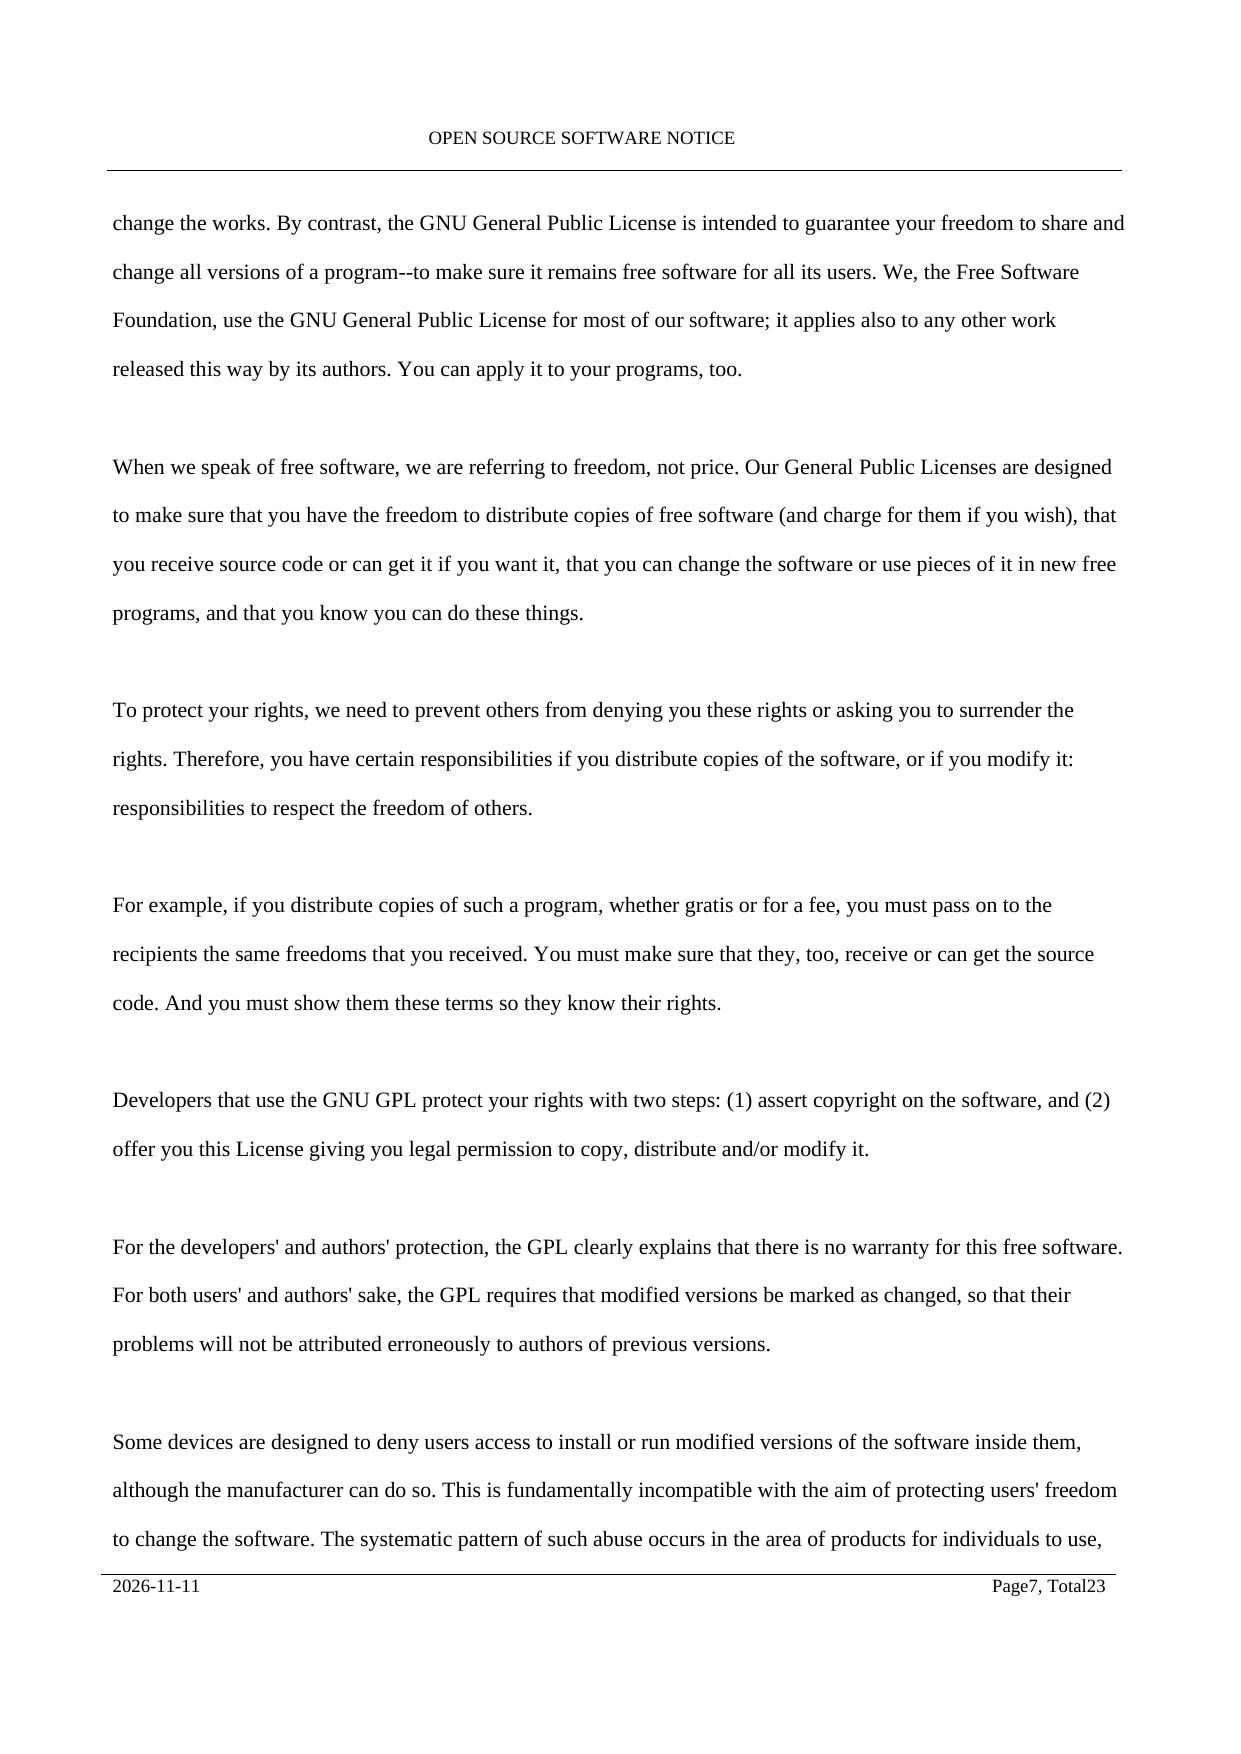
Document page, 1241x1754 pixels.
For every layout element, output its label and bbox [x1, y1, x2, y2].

text [112, 206, 1128, 1555]
